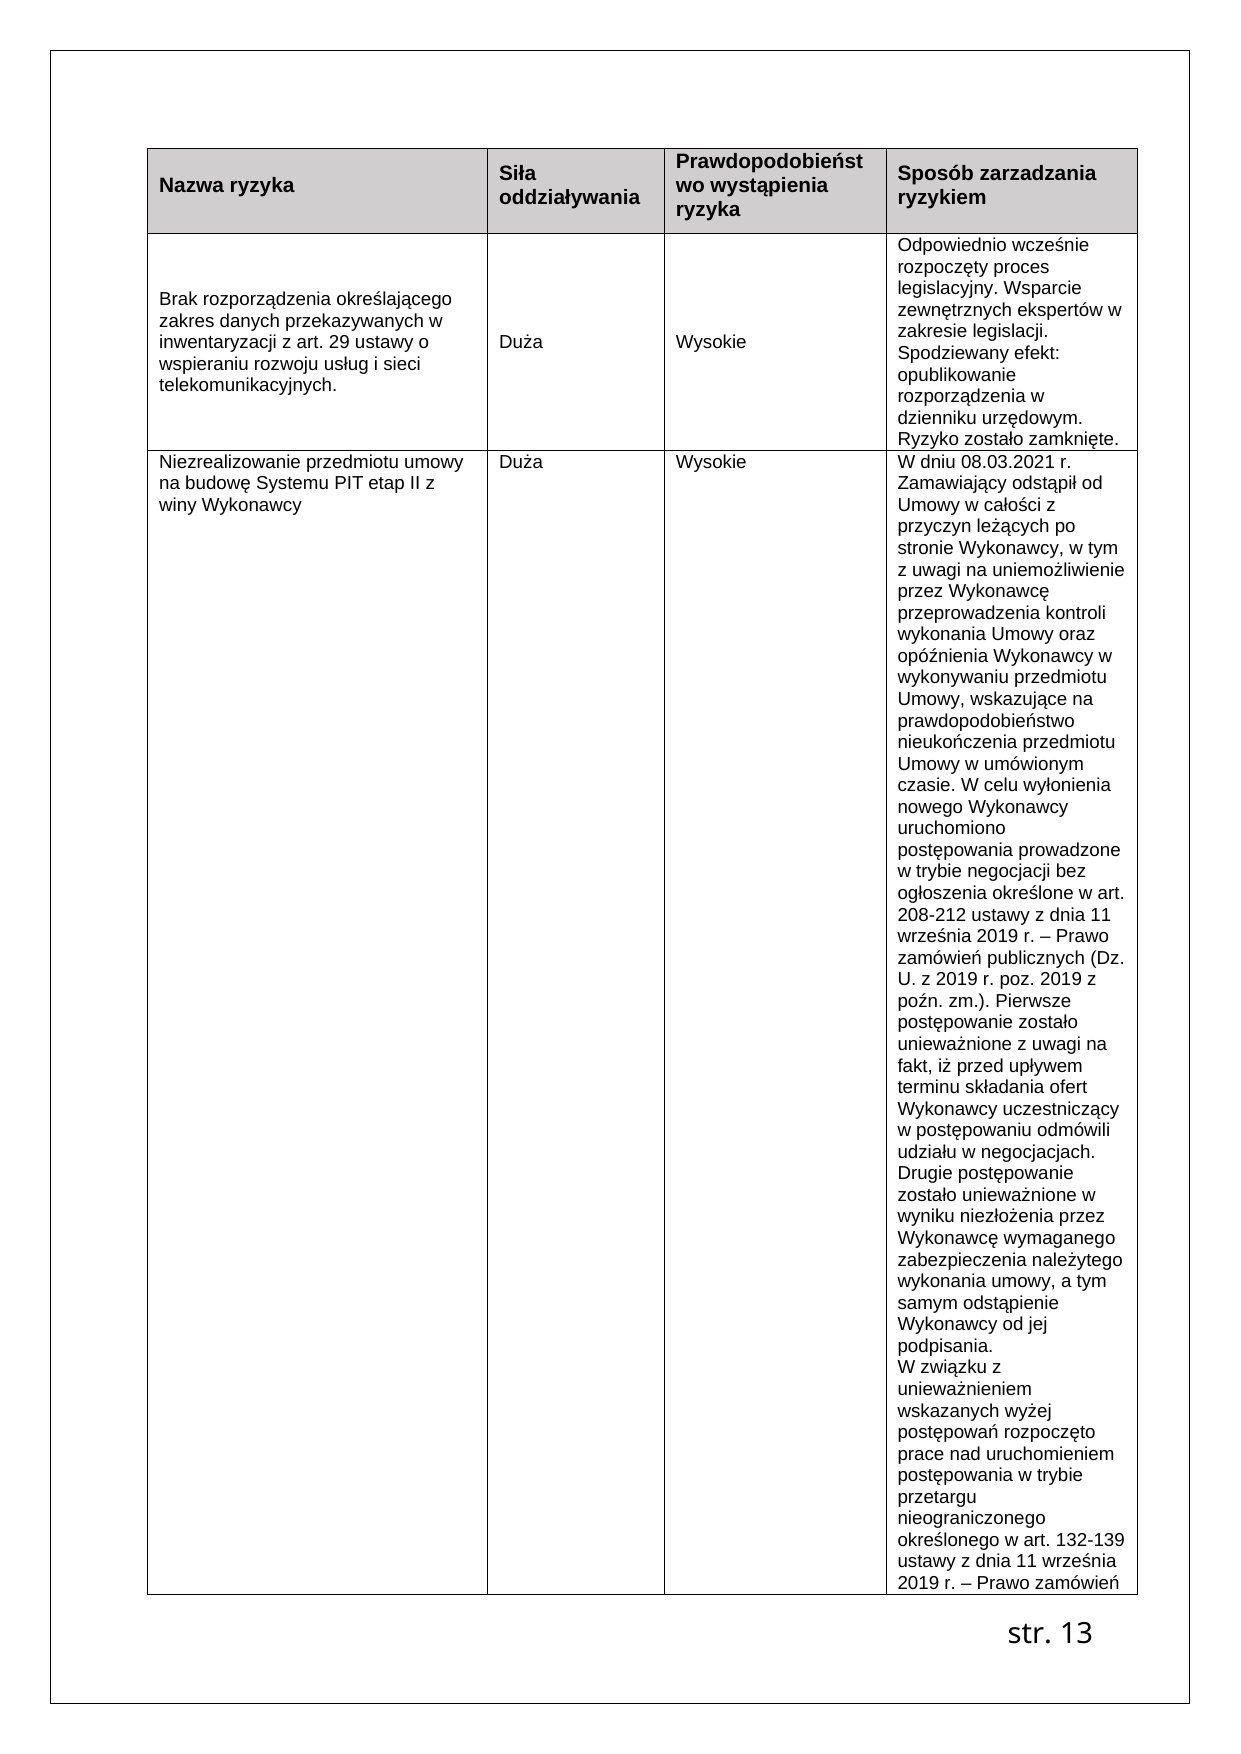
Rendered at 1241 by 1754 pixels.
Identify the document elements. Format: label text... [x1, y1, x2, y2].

table_header Nazwa ryzyka [148, 149, 487, 233]
table_header Siła oddziaływania [488, 149, 664, 233]
table_cell Wysokie [665, 451, 886, 1593]
table_cell Duża [488, 234, 664, 449]
table_cell Wysokie [665, 234, 886, 449]
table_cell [887, 451, 1137, 1593]
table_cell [148, 451, 487, 1593]
table_cell Duża [488, 451, 664, 1593]
table_cell Odpowiednio wcześnie rozpoczęty proces legislacyjny. Wsparcie zewnętrznych ekspertów w zakresie legislacji. Spodziewany efekt: opublikowanie rozporządzenia w dzienniku urzędowym. Ryzyko zostało zamknięte. [887, 234, 1137, 449]
table_cell Brak rozporządzenia określającego zakres danych przekazywanych w inwentaryzacji z art. 29 ustawy o wspieraniu rozwoju usług i sieci telekomunikacyjnych. [148, 234, 487, 449]
table_header Prawdopodobieństwo wystąpienia ryzyka [665, 149, 886, 233]
table_header Sposób zarzadzania ryzykiem [887, 149, 1137, 233]
